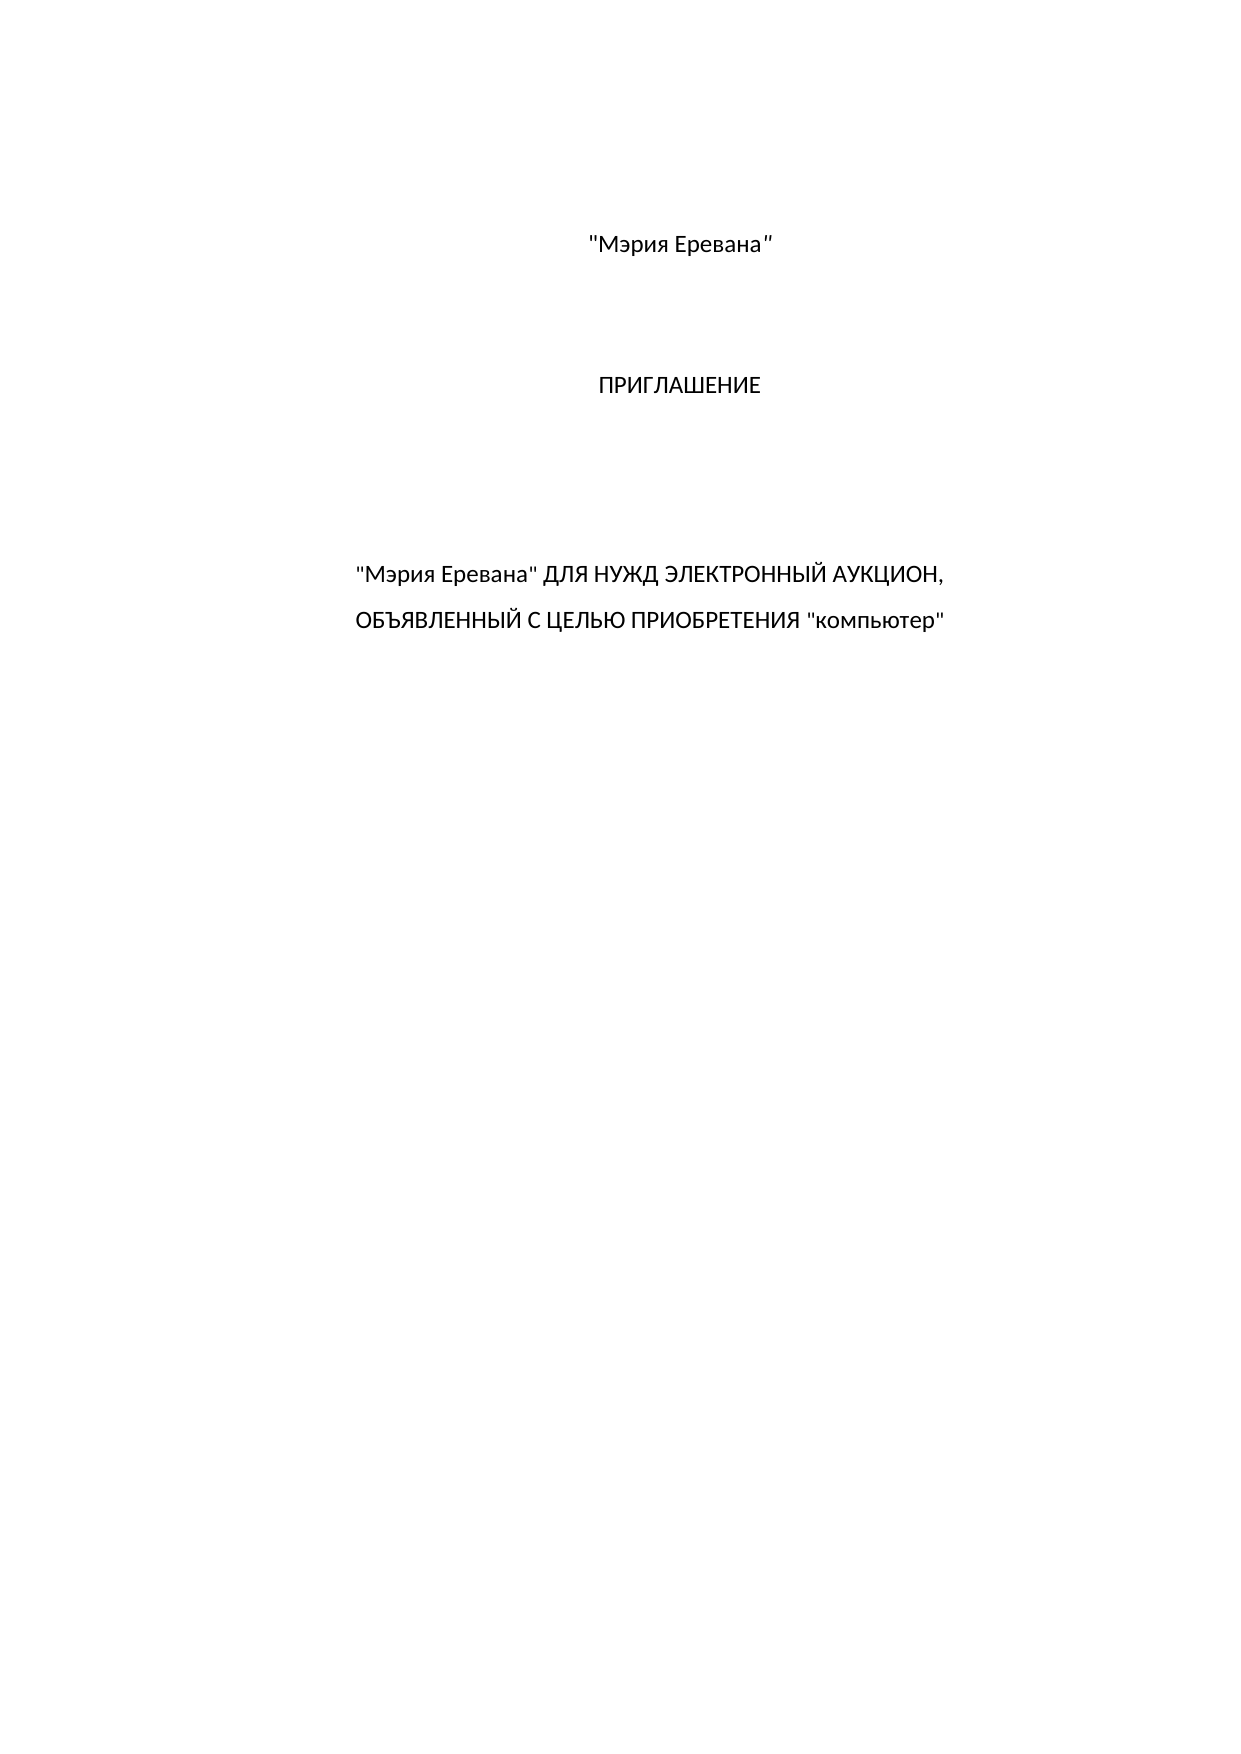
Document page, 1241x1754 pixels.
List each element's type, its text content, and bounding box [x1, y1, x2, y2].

text ПРИГЛАШЕНИЕ [148, 369, 1152, 400]
text "Мэрия Еревана" [148, 228, 1152, 258]
text ОБЪЯВЛЕННЫЙ С ЦЕЛЬЮ ПРИОБРЕТЕНИЯ "компьютер" [148, 604, 1152, 634]
text "Мэрия Еревана" ДЛЯ НУЖД ЭЛЕКТРОННЫЙ АУКЦИОН, [148, 558, 1152, 589]
